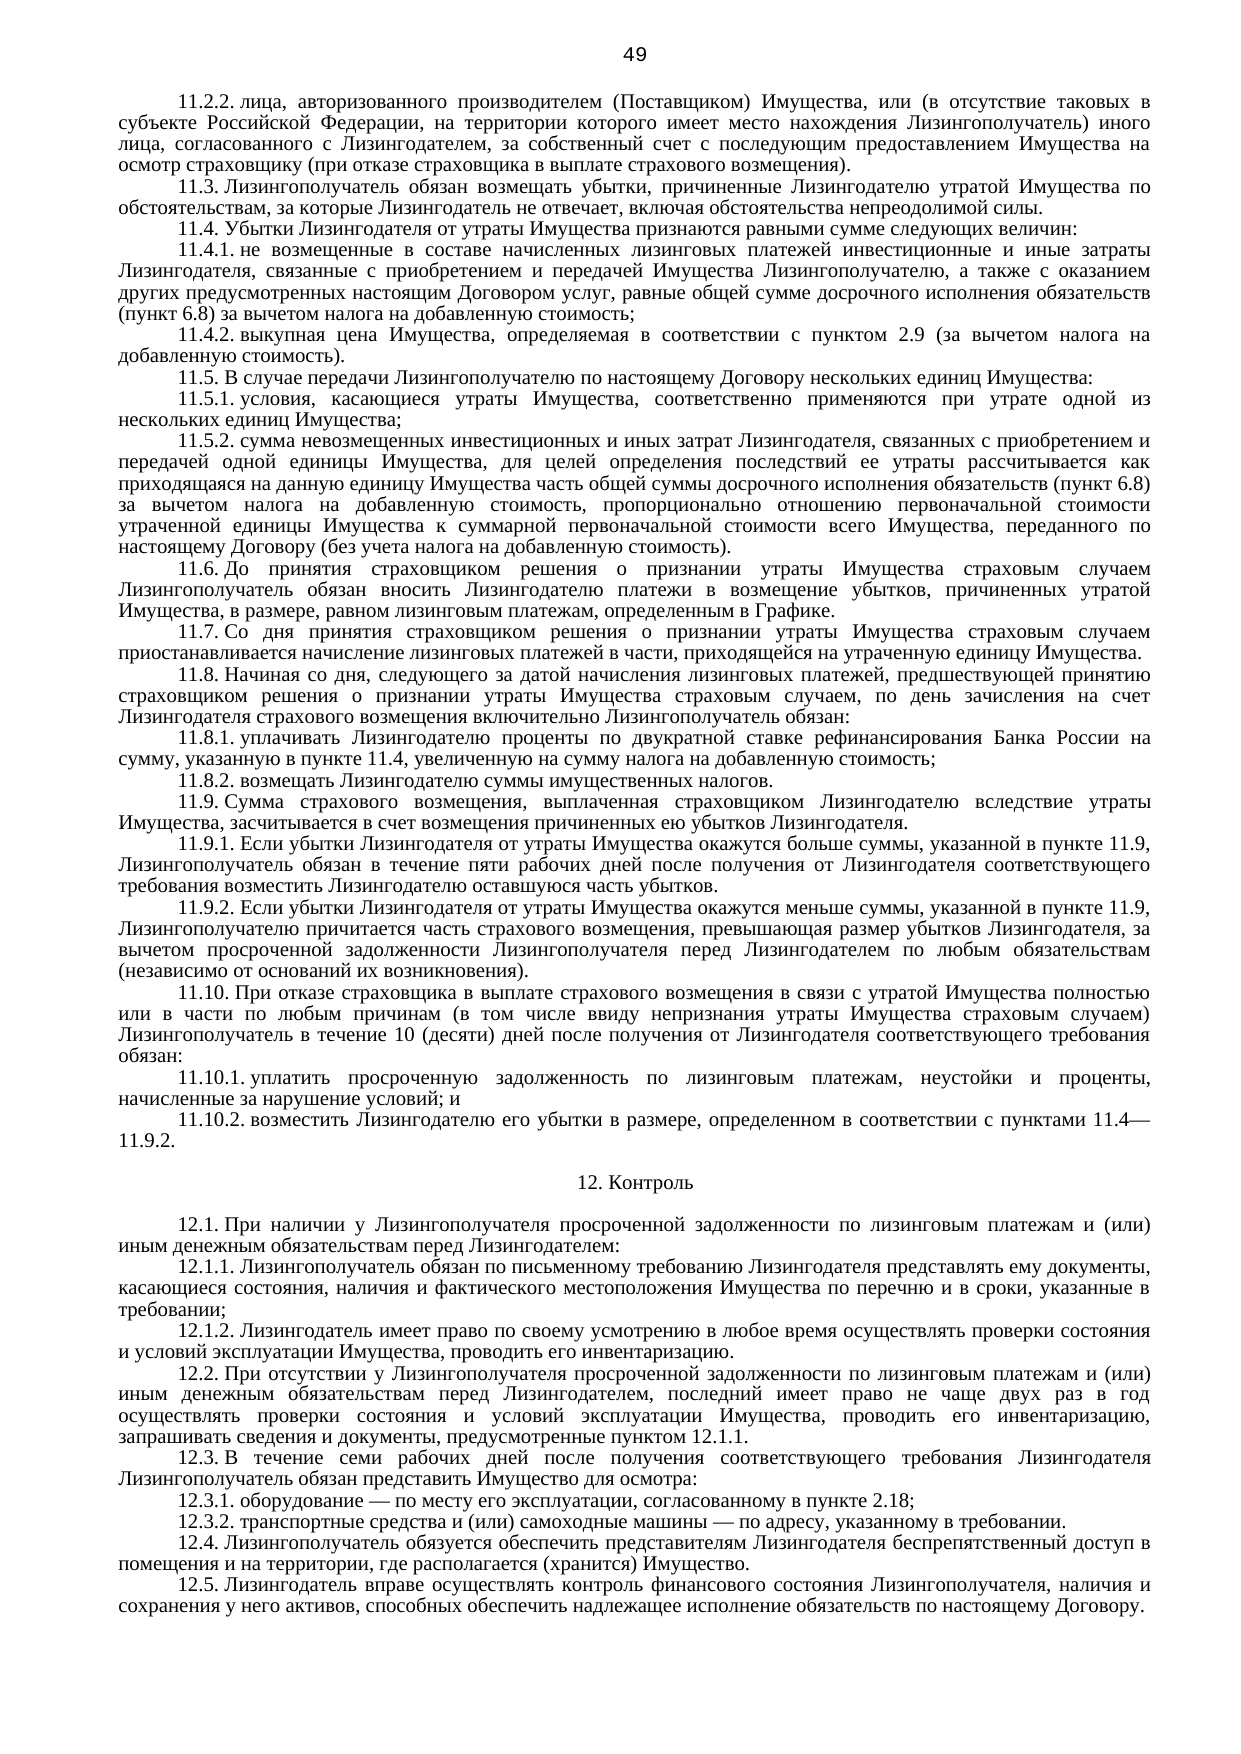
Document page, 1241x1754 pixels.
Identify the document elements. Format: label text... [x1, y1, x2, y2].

text 12.3.1. оборудование — по месту его эксплуатации, согласованному в пункте 2.18; [118, 1490, 1152, 1511]
text 11.10.2. возместить Лизингодателю его убытки в размере, определенном в соответствии с пунктами 11.4—11.9.2. [118, 1110, 1152, 1152]
text 11.4. Убытки Лизингодателя от утраты Имущества признаются равными сумме следующих величин: [118, 219, 1152, 240]
text 12.2. При отсутствии у Лизингополучателя просроченной задолженности по лизинговым платежам и (или) иным денежным обязательствам перед Лизингодателем, последний имеет право не чаще двух раз в год осуществлять проверки состояния и условий эксплуатации Имущества, проводить его инвентаризацию, запрашивать сведения и документы, предусмотренные пунктом 12.1.1. [118, 1363, 1152, 1448]
text 12.1.1. Лизингополучатель обязан по письменному требованию Лизингодателя представлять ему документы, касающиеся состояния, наличия и фактического местоположения Имущества по перечню и в сроки, указанные в требовании; [118, 1257, 1152, 1321]
text 11.10. При отказе страховщика в выплате страхового возмещения в связи с утратой Имущества полностью или в части по любым причинам (в том числе ввиду непризнания утраты Имущества страховым случаем) Лизингополучатель в течение 10 (десяти) дней после получения от Лизингодателя соответствующего требования обязан: [118, 982, 1152, 1067]
text 12.1. При наличии у Лизингополучателя просроченной задолженности по лизинговым платежам и (или) иным денежным обязательствам перед Лизингодателем: [118, 1214, 1152, 1257]
text 11.9.2. Если убытки Лизингодателя от утраты Имущества окажутся меньше суммы, указанной в пункте 11.9, Лизингополучателю причитается часть страхового возмещения, превышающая размер убытков Лизингодателя, за вычетом просроченной задолженности Лизингополучателя перед Лизингодателем по любым обязательствам (независимо от оснований их возникновения). [118, 897, 1152, 982]
text 12.3. В течение семи рабочих дней после получения соответствующего требования Лизингодателя Лизингополучатель обязан представить Имущество для осмотра: [118, 1448, 1152, 1490]
text 12.3.2. транспортные средства и (или) самоходные машины — по адресу, указанному в требовании. [118, 1511, 1152, 1533]
text 11.7. Со дня принятия страховщиком решения о признании утраты Имущества страховым случаем приостанавливается начисление лизинговых платежей в части, приходящейся на утраченную единицу Имущества. [118, 622, 1152, 664]
text 11.6. До принятия страховщиком решения о признании утраты Имущества страховым случаем Лизингополучатель обязан вносить Лизингодателю платежи в возмещение убытков, причиненных утратой Имущества, в размере, равном лизинговым платежам, определенным в Графике. [118, 558, 1152, 622]
text 12.5. Лизингодатель вправе осуществлять контроль финансового состояния Лизингополучателя, наличия и сохранения у него активов, способных обеспечить надлежащее исполнение обязательств по настоящему Договору. [118, 1575, 1152, 1617]
text 11.4.2. выкупная цена Имущества, определяемая в соответствии с пунктом 2.9 (за вычетом налога на добавленную стоимость). [118, 325, 1152, 367]
text 12.4. Лизингополучатель обязуется обеспечить представителям Лизингодателя беспрепятственный доступ в помещения и на территории, где располагается (хранится) Имущество. [118, 1533, 1152, 1575]
text 11.2.2. лица, авторизованного производителем (Поставщиком) Имущества, или (в отсутствие таковых в субъекте Российской Федерации, на территории которого имеет место нахождения Лизингополучатель) иного лица, согласованного с Лизингодателем, за собственный счет с последующим предоставлением Имущества на осмотр страховщику (при отказе страховщика в выплате страхового возмещения). [118, 92, 1152, 176]
text 11.8.1. уплачивать Лизингодателю проценты по двукратной ставке рефинансирования Банка России на сумму, указанную в пункте 11.4, увеличенную на сумму налога на добавленную стоимость; [118, 728, 1152, 770]
text 11.8.2. возмещать Лизингодателю суммы имущественных налогов. [118, 770, 1152, 791]
text 11.9. Сумма страхового возмещения, выплаченная страховщиком Лизингодателю вследствие утраты Имущества, засчитывается в счет возмещения причиненных ею убытков Лизингодателя. [118, 791, 1152, 834]
text 11.10.1. уплатить просроченную задолженность по лизинговым платежам, неустойки и проценты, начисленные за нарушение условий; и [118, 1067, 1152, 1110]
text 11.5.1. условия, касающиеся утраты Имущества, соответственно применяются при утрате одной из нескольких единиц Имущества; [118, 388, 1152, 431]
text 11.4.1. не возмещенные в составе начисленных лизинговых платежей инвестиционные и иные затраты Лизингодателя, связанные с приобретением и передачей Имущества Лизингополучателю, а также с оказанием других предусмотренных настоящим Договором услуг, равные общей сумме досрочного исполнения обязательств (пункт 6.8) за вычетом налога на добавленную стоимость; [118, 240, 1152, 325]
text 11.3. Лизингополучатель обязан возмещать убытки, причиненные Лизингодателю утратой Имущества по обстоятельствам, за которые Лизингодатель не отвечает, включая обстоятельства непреодолимой силы. [118, 176, 1152, 219]
text 11.9.1. Если убытки Лизингодателя от утраты Имущества окажутся больше суммы, указанной в пункте 11.9, Лизингополучатель обязан в течение пяти рабочих дней после получения от Лизингодателя соответствующего требования возместить Лизингодателю оставшуюся часть убытков. [118, 834, 1152, 897]
text 12. Контроль [118, 1173, 1152, 1194]
text 12.1.2. Лизингодатель имеет право по своему усмотрению в любое время осуществлять проверки состояния и условий эксплуатации Имущества, проводить его инвентаризацию. [118, 1321, 1152, 1363]
text 11.5.2. сумма невозмещенных инвестиционных и иных затрат Лизингодателя, связанных с приобретением и передачей одной единицы Имущества, для целей определения последствий ее утраты рассчитывается как приходящаяся на данную единицу Имущества часть общей суммы досрочного исполнения обязательств (пункт 6.8) за вычетом налога на добавленную стоимость, пропорционально отношению первоначальной стоимости утраченной единицы Имущества к суммарной первоначальной стоимости всего Имущества, переданного по настоящему Договору (без учета налога на добавленную стоимость). [118, 431, 1152, 558]
text 11.8. Начиная со дня, следующего за датой начисления лизинговых платежей, предшествующей принятию страховщиком решения о признании утраты Имущества страховым случаем, по день зачисления на счет Лизингодателя страхового возмещения включительно Лизингополучатель обязан: [118, 664, 1152, 728]
text 11.5. В случае передачи Лизингополучателю по настоящему Договору нескольких единиц Имущества: [118, 367, 1152, 388]
